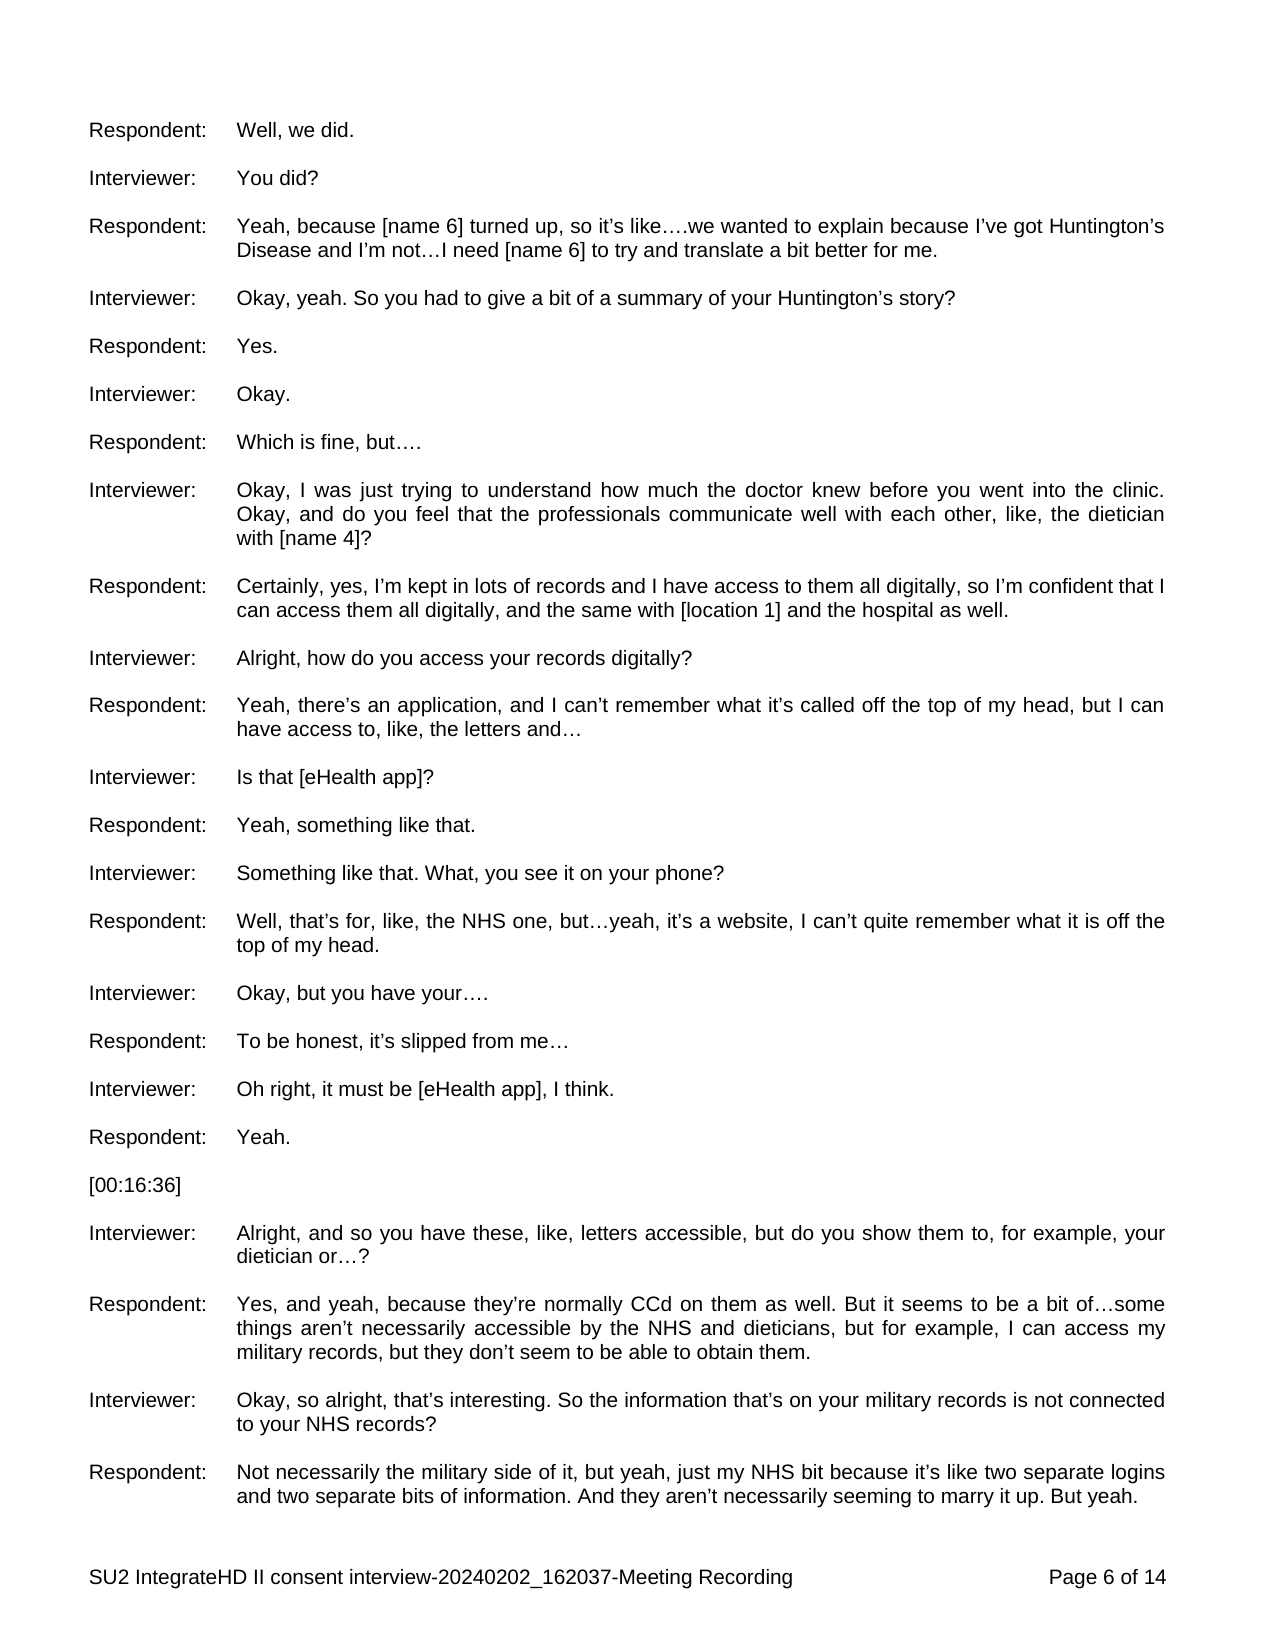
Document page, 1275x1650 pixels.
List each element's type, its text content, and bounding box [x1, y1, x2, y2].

text Interviewer: Something like that. What, you see it on your phone? [89, 861, 1167, 885]
text Interviewer: Alright, and so you have these, like, letters accessible, but do you show them to, for example, your dietician or…? [89, 1220, 1167, 1268]
text Interviewer: Is that [eHealth app]? [89, 765, 1167, 789]
text Interviewer: Oh right, it must be [eHealth app], I think. [89, 1077, 1167, 1101]
text Respondent: Not necessarily the military side of it, but yeah, just my NHS bit because it’s like two separate logins and two separate bits of information. And they aren’t necessarily seeming to marry it up. But yeah. [89, 1460, 1167, 1508]
text Respondent: Which is fine, but…. [89, 430, 1167, 454]
text Respondent: Yeah, because [name 6] turned up, so it’s like….we wanted to explain because I’ve got Huntington’s Disease and I’m not…I need [name 6] to try and translate a bit better for me. [89, 214, 1167, 262]
text Respondent: Yes, and yeah, because they’re normally CCd on them as well. But it seems to be a bit of…some things aren’t necessarily accessible by the NHS and dieticians, but for example, I can access my military records, but they don’t seem to be able to obtain them. [89, 1292, 1167, 1364]
text Respondent: Yeah, something like that. [89, 813, 1167, 837]
text Respondent: Yes. [89, 334, 1167, 358]
text Interviewer: Okay, yeah. So you had to give a bit of a summary of your Huntington’s story? [89, 286, 1167, 310]
text Interviewer: Okay, but you have your…. [89, 981, 1167, 1005]
text Interviewer: Okay. [89, 382, 1167, 406]
text Interviewer: Okay, I was just trying to understand how much the doctor knew before you went into the clinic. Okay, and do you feel that the professionals communicate well with each other, like, the dietician with [name 4]? [89, 478, 1167, 549]
text [00:16:36] [89, 1172, 1167, 1196]
text Respondent: Well, that’s for, like, the NHS one, but…yeah, it’s a website, I can’t quite remember what it is off the top of my head. [89, 909, 1167, 957]
text Respondent: To be honest, it’s slipped from me… [89, 1029, 1167, 1053]
text Respondent: Certainly, yes, I’m kept in lots of records and I have access to them all digitally, so I’m confident that I can access them all digitally, and the same with [location 1] and the hospital as well. [89, 573, 1167, 621]
text Respondent: Well, we did. [89, 118, 1167, 142]
text Interviewer: You did? [89, 166, 1167, 190]
text Respondent: Yeah. [89, 1124, 1167, 1148]
text Interviewer: Alright, how do you access your records digitally? [89, 645, 1167, 669]
text Respondent: Yeah, there’s an application, and I can’t remember what it’s called off the top of my head, but I can have access to, like, the letters and… [89, 693, 1167, 741]
text Interviewer: Okay, so alright, that’s interesting. So the information that’s on your military records is not connected to your NHS records? [89, 1388, 1167, 1436]
